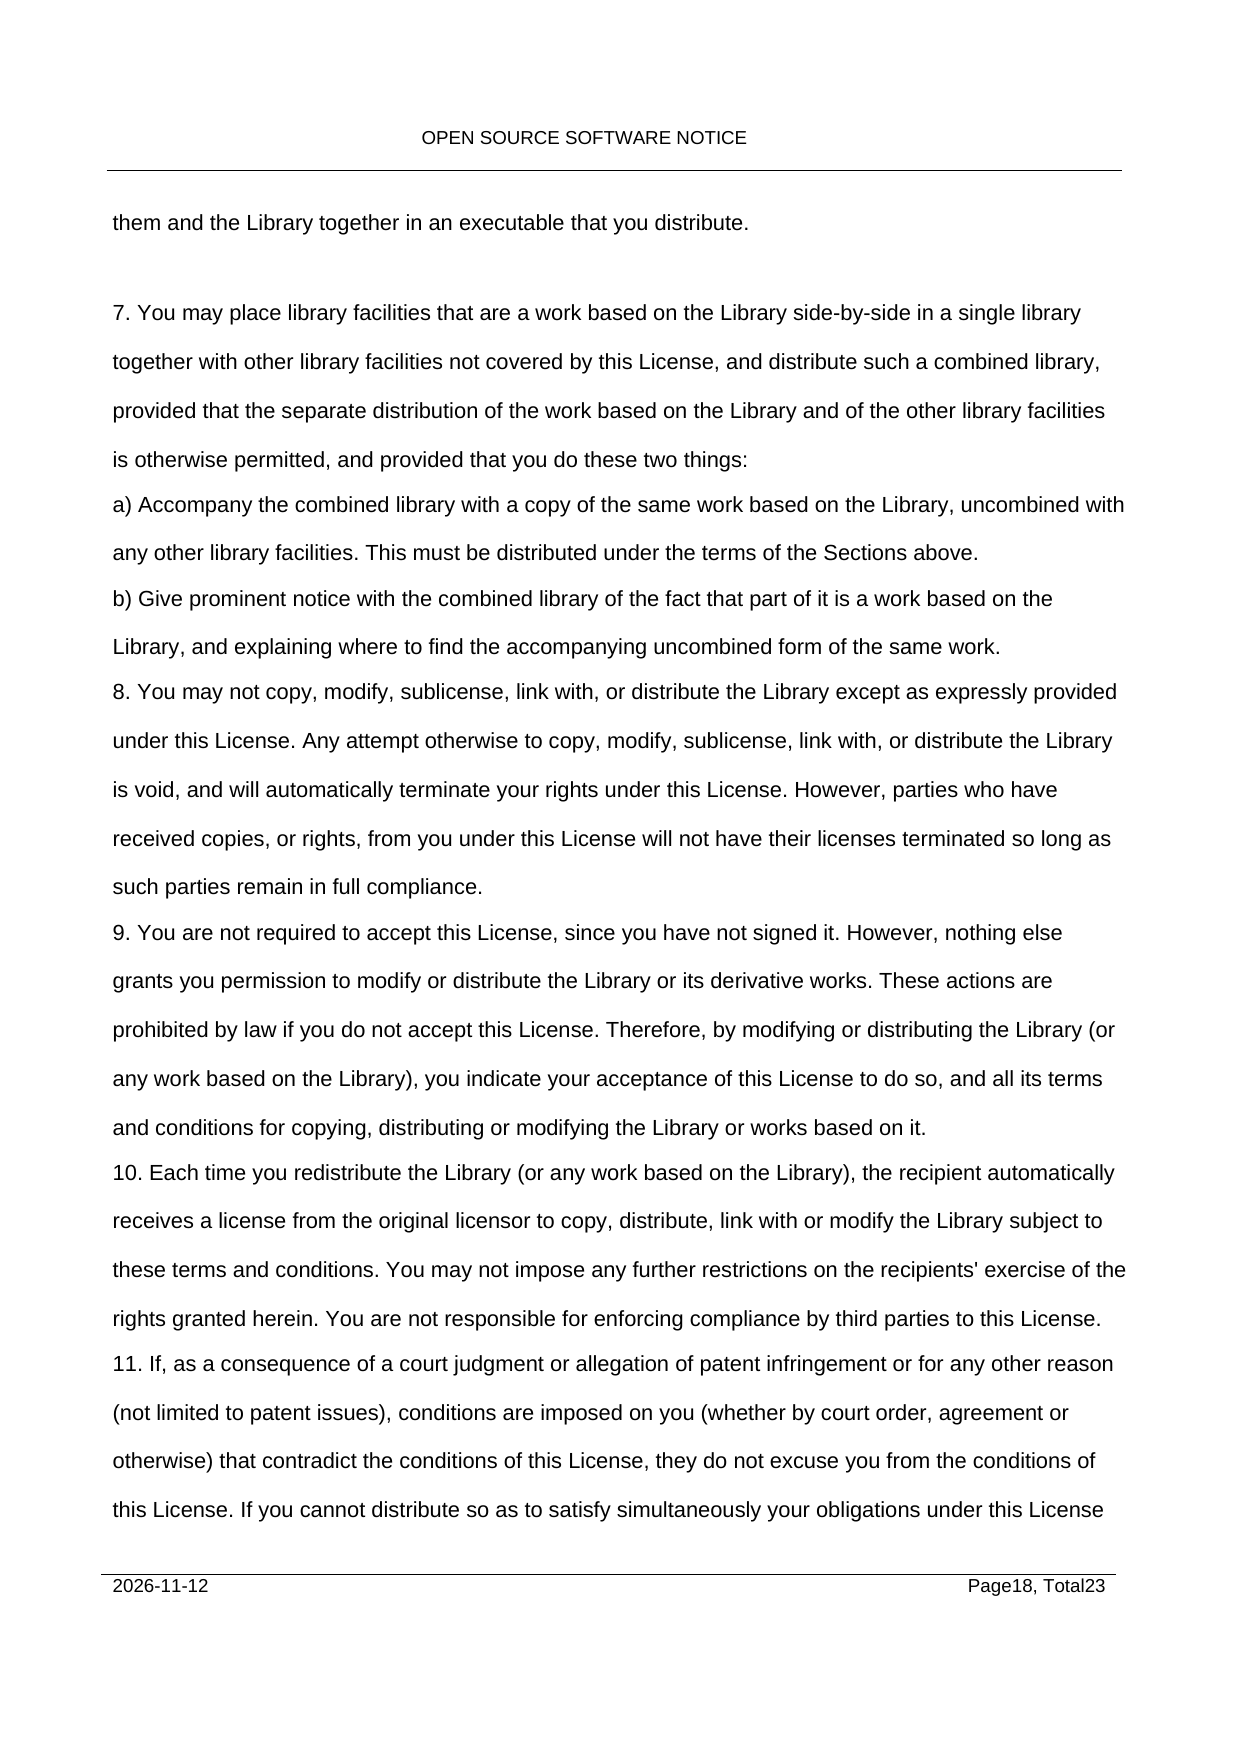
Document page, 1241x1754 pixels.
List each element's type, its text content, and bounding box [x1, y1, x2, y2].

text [112, 206, 1128, 239]
text 7. You may place library facilities that are a work based on the Library side-by-side in a single library together with other library facilities not covered by this License, and distribute such a combined library, provided that the separate distribution of the work based on the Library and of the other library facilities is otherwise permitted, and provided that you do these two things: [112, 297, 1128, 475]
text 8. You may not copy, modify, sublicense, link with, or distribute the Library except as expressly provided under this License. Any attempt otherwise to copy, modify, sublicense, link with, or distribute the Library is void, and will automatically terminate your rights under this License. However, parties who have received copies, or rights, from you under this License will not have their licenses terminated so long as such parties remain in full compliance. [112, 676, 1128, 903]
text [112, 1347, 1128, 1526]
text b) Give prominent notice with the combined library of the fact that part of it is a work based on the Library, and explaining where to find the accompanying uncombined form of the same work. [112, 582, 1128, 663]
text a) Accompany the combined library with a copy of the same work based on the Library, uncombined with any other library facilities. This must be distributed under the terms of the Sections above. [112, 488, 1128, 569]
text 9. You are not required to accept this License, since you have not signed it. However, nothing else grants you permission to modify or distribute the Library or its derivative works. These actions are prohibited by law if you do not accept this License. Therefore, by modifying or distributing the Library (or any work based on the Library), you indicate your acceptance of this License to do so, and all its terms and conditions for copying, distributing or modifying the Library or works based on it. [112, 916, 1128, 1143]
text 10. Each time you redistribute the Library (or any work based on the Library), the recipient automatically receives a license from the original licensor to copy, distribute, link with or modify the Library subject to these terms and conditions. You may not impose any further restrictions on the recipients' exercise of the rights granted herein. You are not responsible for enforcing compliance by third parties to this License. [112, 1156, 1128, 1334]
